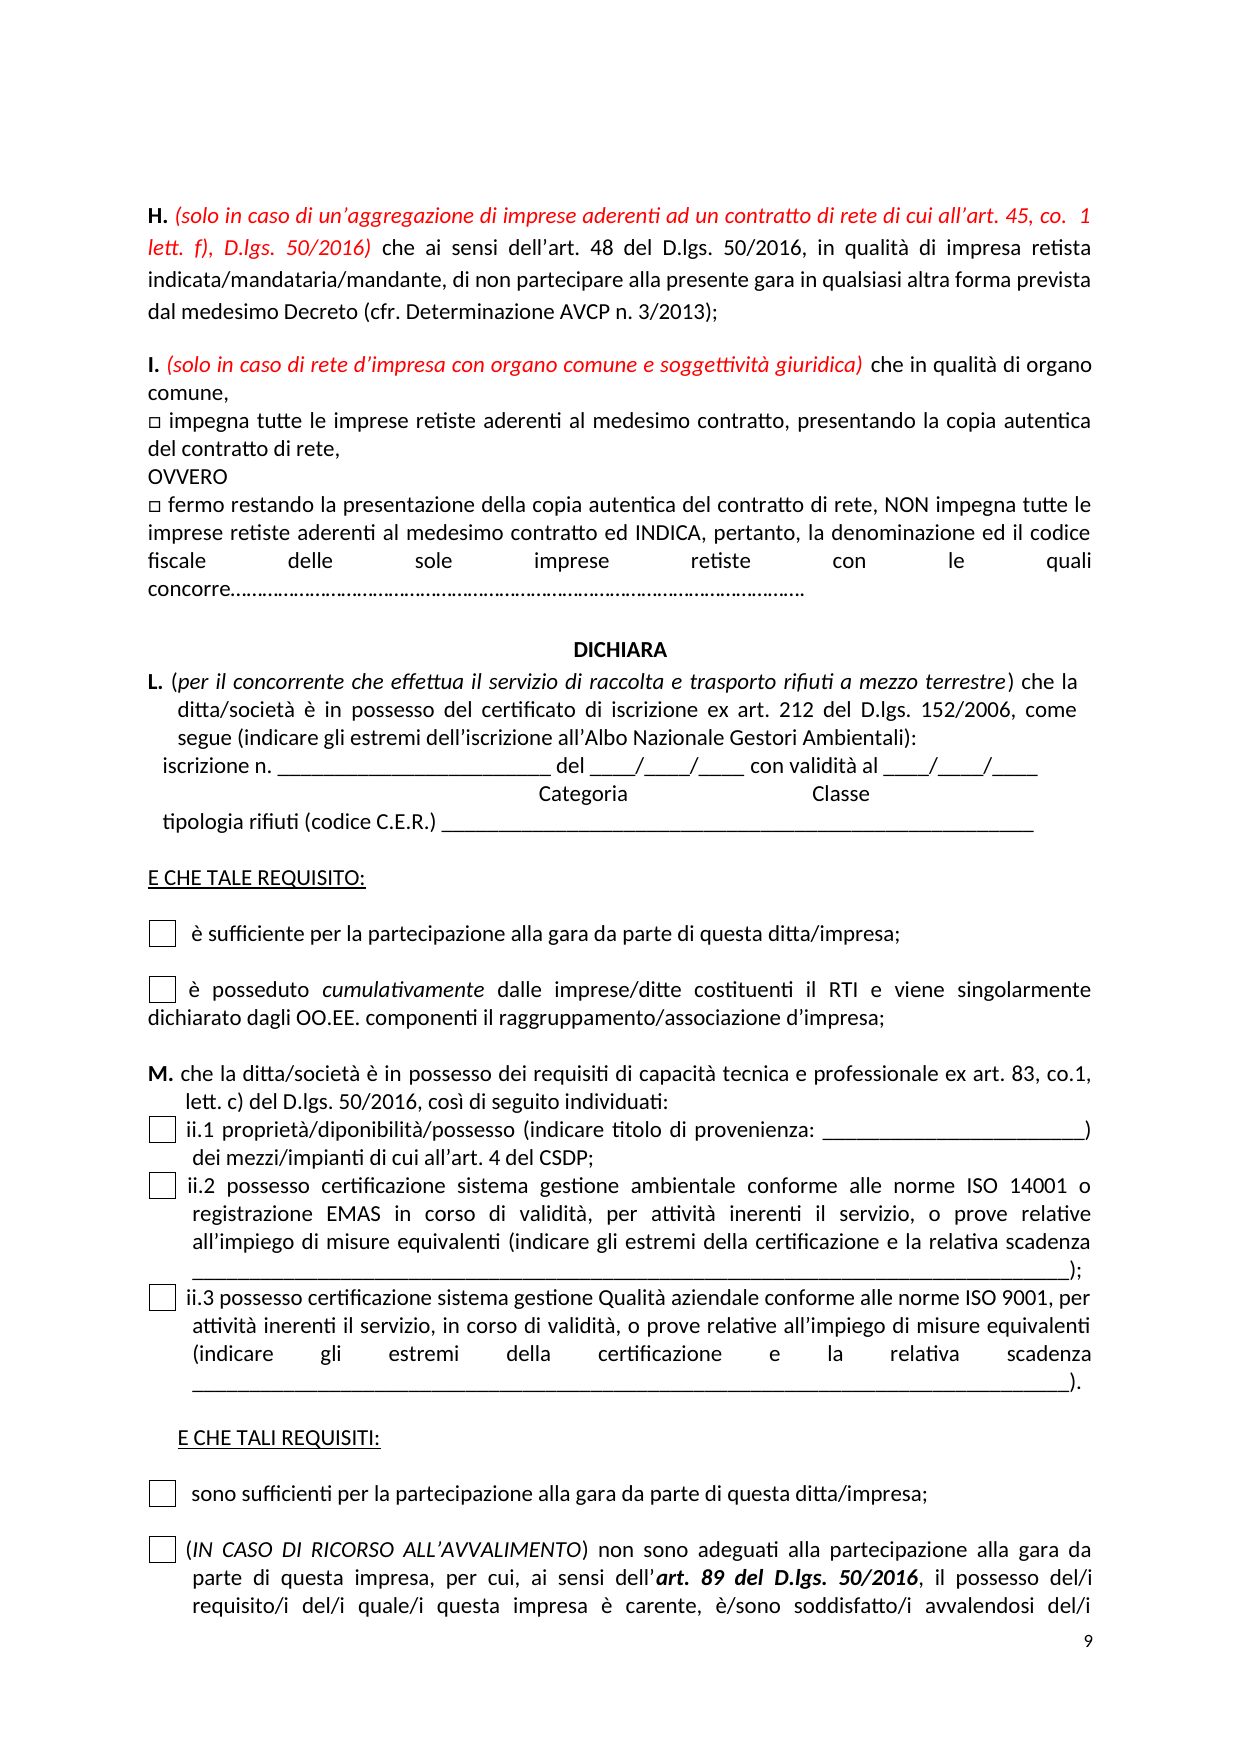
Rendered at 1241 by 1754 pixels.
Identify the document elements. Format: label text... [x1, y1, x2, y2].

text I. (solo in caso di rete d’impresa con organo comune e soggettività giuridica) che in qualità di organo comune, [148, 350, 1093, 406]
text sono sufficienti per la partecipazione alla gara da parte di questa ditta/impresa; [148, 1479, 1093, 1507]
text OVVERO [148, 462, 1093, 490]
text E CHE TALE REQUISITO: [148, 863, 1093, 891]
text M. che la ditta/società è in possesso dei requisiti di capacità tecnica e professionale ex art. 83, co.1, lett. c) del D.lgs. 50/2016, così di seguito individuati: [148, 1059, 1093, 1115]
text □ impegna tutte le imprese retiste aderenti al medesimo contratto, presentando la copia autentica del contratto di rete, [148, 406, 1093, 462]
text iscrizione n. ________________________ del ____/____/____ con validità al ____/____/____ Categoria Classe [162, 751, 1093, 807]
text □ fermo restando la presentazione della copia autentica del contratto di rete, NON impegna tutte le imprese retiste aderenti al medesimo contratto ed INDICA, pertanto, la denominazione ed il codice fiscale delle sole imprese retiste con le quali concorre………………………………………………………………………………………………. [148, 490, 1093, 602]
text è sufficiente per la partecipazione alla gara da parte di questa ditta/impresa; [148, 919, 1093, 947]
text L. (per il concorrente che effettua il servizio di raccolta e trasporto rifiuti a mezzo terrestre) che la ditta/società è in possesso del certificato di iscrizione ex art. 212 del D.lgs. 152/2006, come segue (indicare gli estremi dell’iscrizione all’Albo Nazionale Gestori Ambientali): [148, 667, 1078, 751]
text H. (solo in caso di un’aggregazione di imprese aderenti ad un contratto di rete di cui all’art. 45, co. 1 lett. f), D.lgs. 50/2016) che ai sensi dell’art. 48 del D.lgs. 50/2016, in qualità di impresa retista indicata/mandataria/mandante, di non partecipare alla presente gara in qualsiasi altra forma prevista dal medesimo Decreto (cfr. Determinazione AVCP n. 3/2013); [148, 201, 1093, 325]
list ii.2 possesso certificazione sistema gestione ambientale conforme alle norme ISO 14001 o registrazione EMAS in corso di validità, per attività inerenti il servizio, o prove relative all’impiego di misure equivalenti (indicare gli estremi della certificazione e la relativa scadenza _____________________________________________________________________________); [148, 1171, 1093, 1283]
list ii.3 possesso certificazione sistema gestione Qualità aziendale conforme alle norme ISO 9001, per attività inerenti il servizio, in corso di validità, o prove relative all’impiego di misure equivalenti (indicare gli estremi della certificazione e la relativa scadenza _____________________________________________________________________________). [148, 1283, 1093, 1395]
text E CHE TALI REQUISITI: [177, 1423, 1093, 1451]
list ii.1 proprietà/diponibilità/possesso (indicare titolo di provenienza: _______________________) dei mezzi/impianti di cui all’art. 4 del CSDP; [148, 1115, 1093, 1171]
text DICHIARA [148, 635, 1093, 663]
text è posseduto cumulativamente dalle imprese/ditte costituenti il RTI e viene singolarmente dichiarato dagli OO.EE. componenti il raggruppamento/associazione d’impresa; [148, 975, 1093, 1031]
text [148, 1536, 1093, 1619]
text tipologia rifiuti (codice C.E.R.) ____________________________________________________ [162, 807, 1093, 835]
